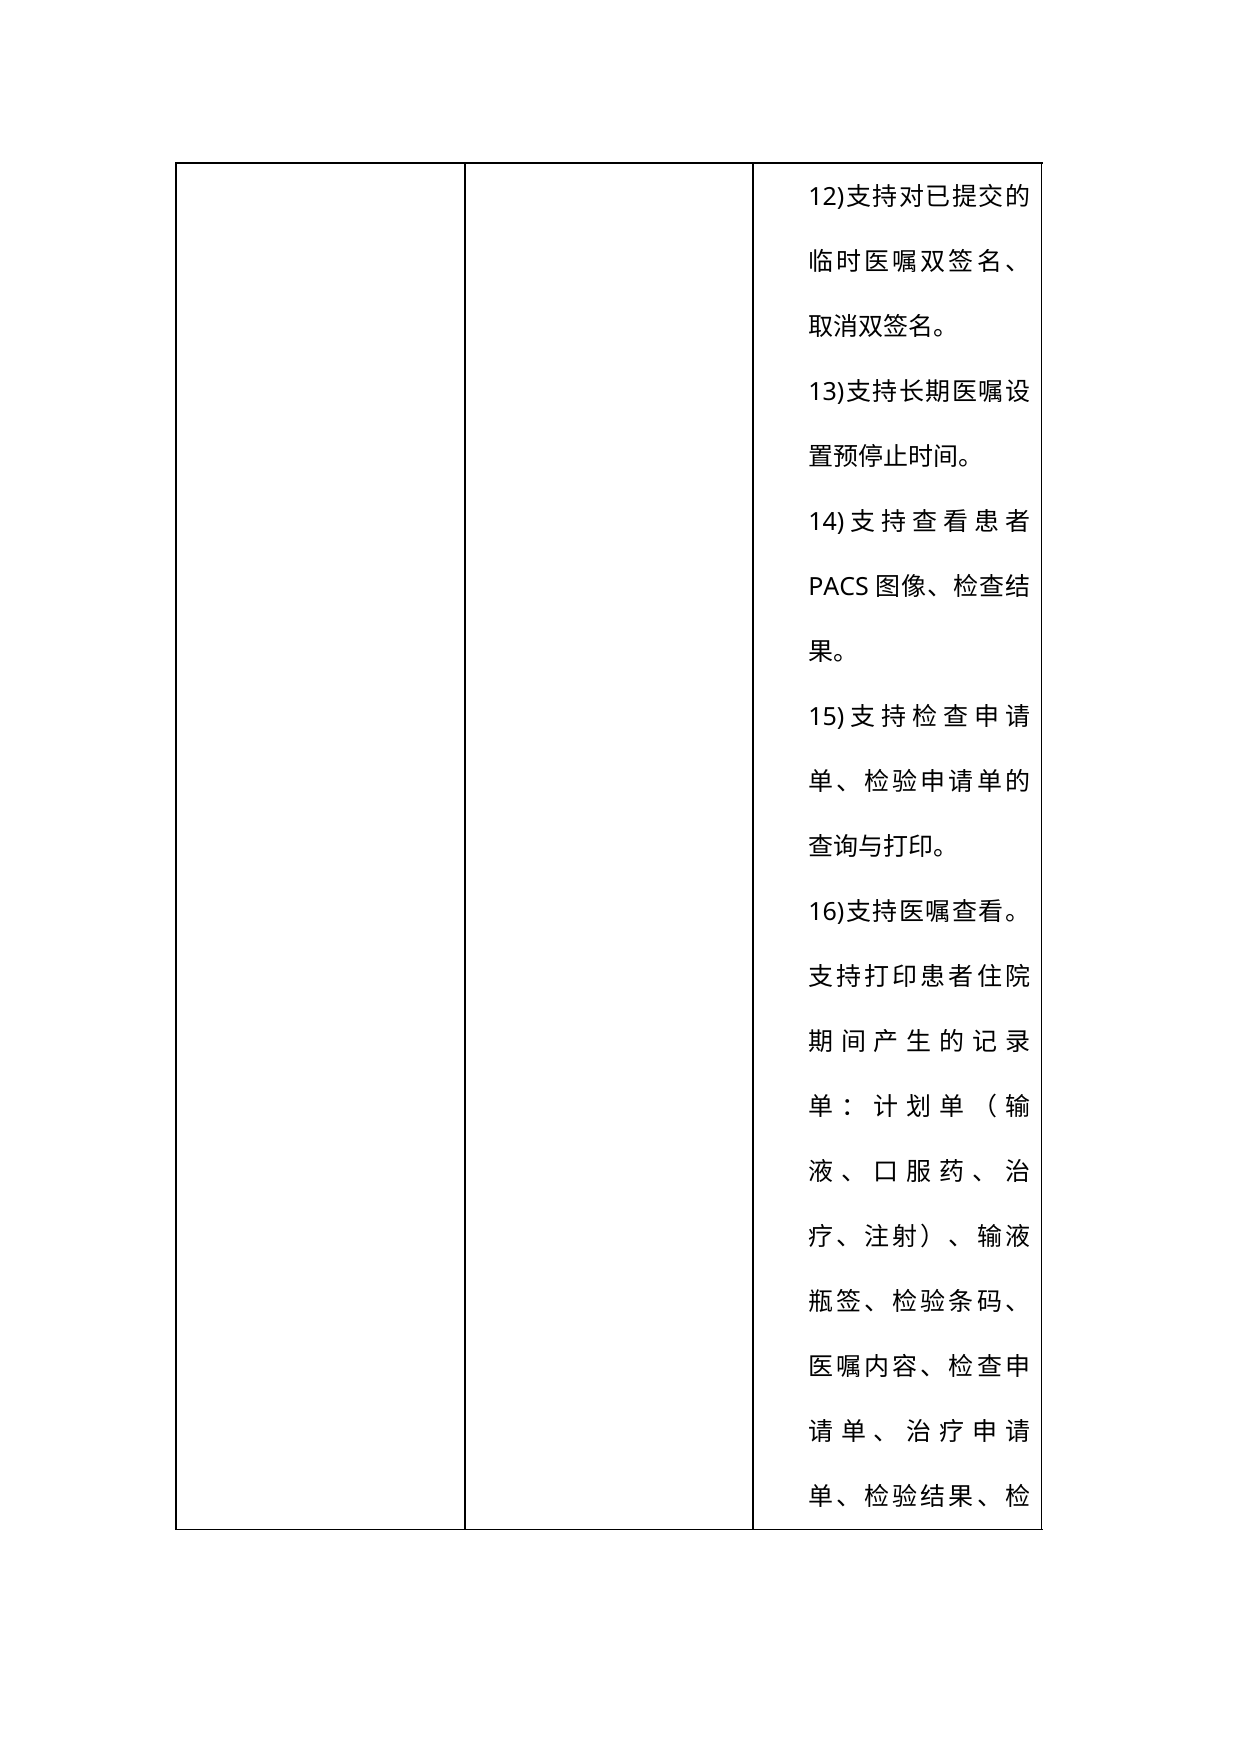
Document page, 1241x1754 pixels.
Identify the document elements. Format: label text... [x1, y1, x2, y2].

table_cell 2 [177, 164, 464, 1528]
table_cell [466, 164, 752, 1528]
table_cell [754, 164, 1041, 1528]
